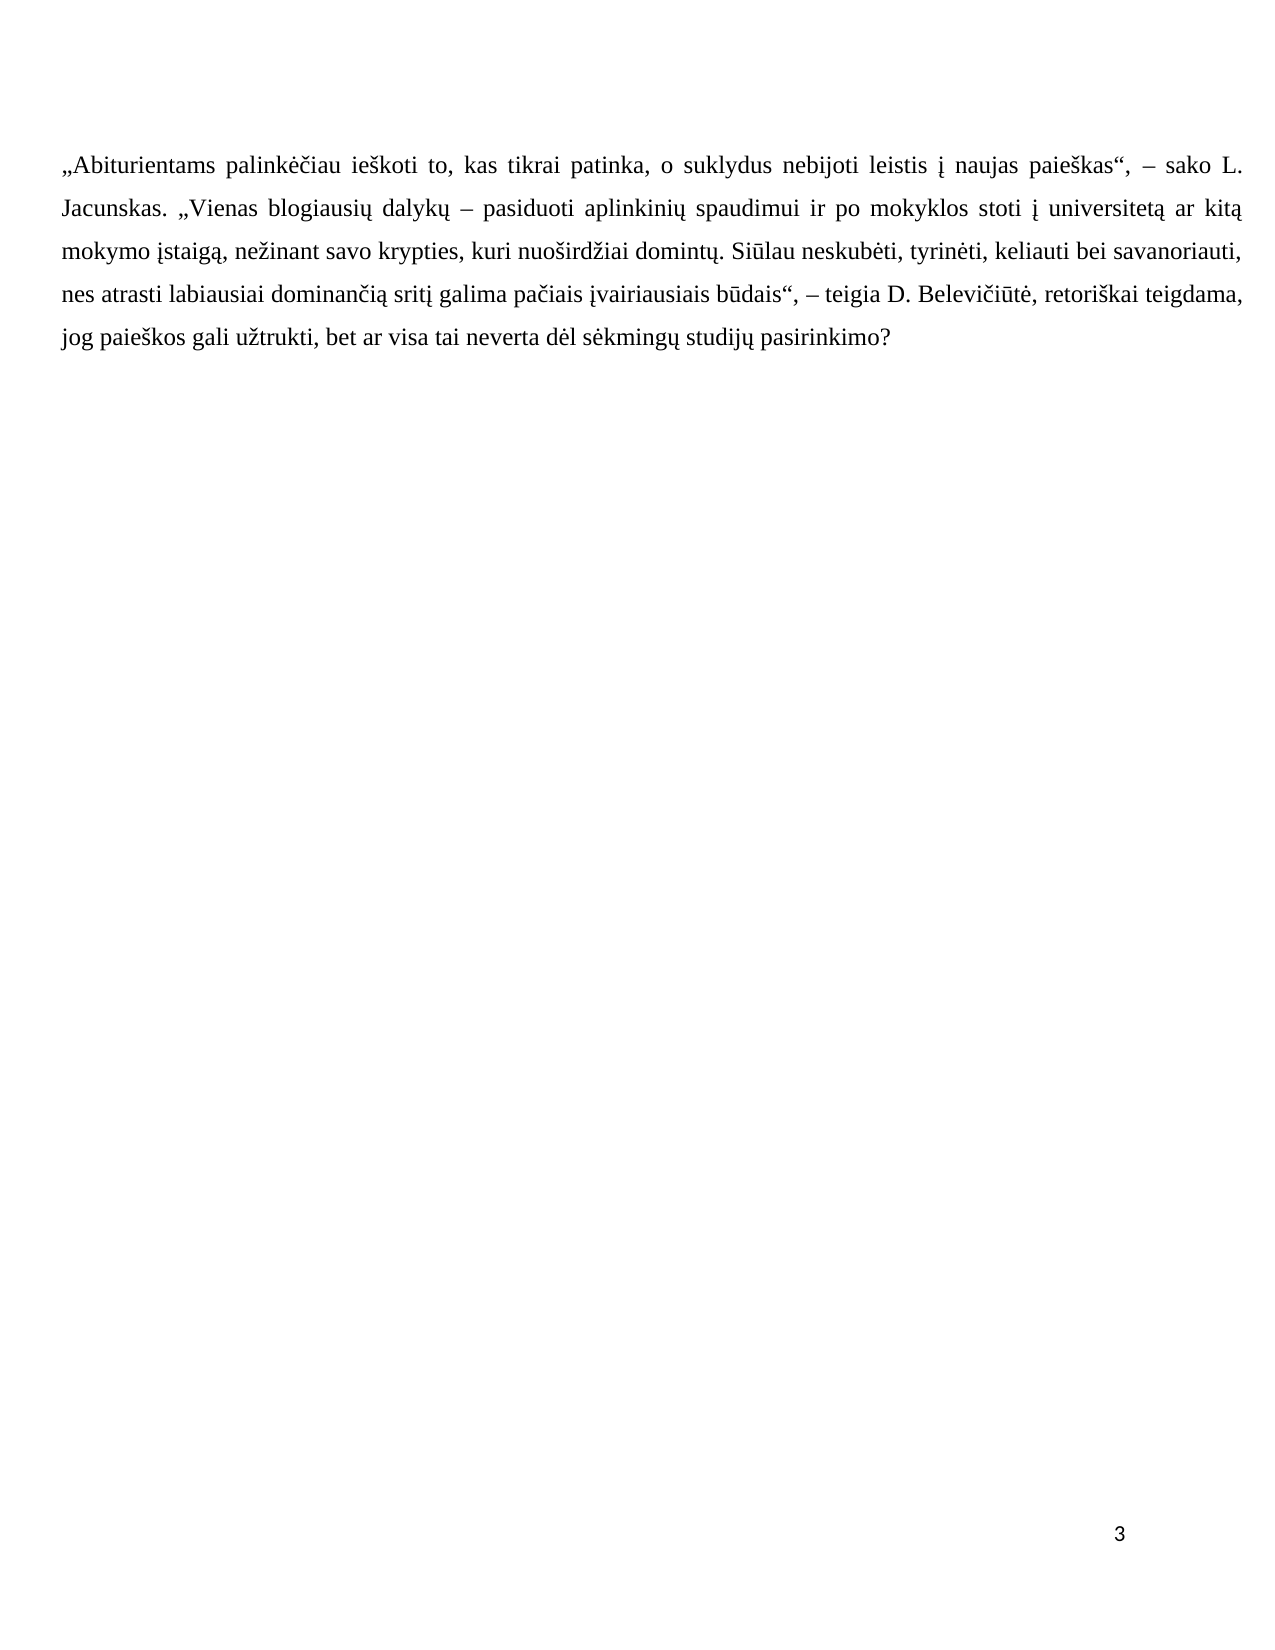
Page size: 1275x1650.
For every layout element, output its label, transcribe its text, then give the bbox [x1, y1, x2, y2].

text „Abiturientams palinkėčiau ieškoti to, kas tikrai patinka, o suklydus nebijoti leistis į naujas paieškas“, – sako L. Jacunskas. „Vienas blogiausių dalykų – pasiduoti aplinkinių spaudimui ir po mokyklos stoti į universitetą ar kitą mokymo įstaigą, nežinant savo krypties, kuri nuoširdžiai domintų. Siūlau neskubėti, tyrinėti, keliauti bei savanoriauti, nes atrasti labiausiai dominančią sritį galima pačiais įvairiausiais būdais“, – teigia D. Belevičiūtė, retoriškai teigdama, jog paieškos gali užtrukti, bet ar visa tai neverta dėl sėkmingų studijų pasirinkimo? [61, 150, 1243, 351]
